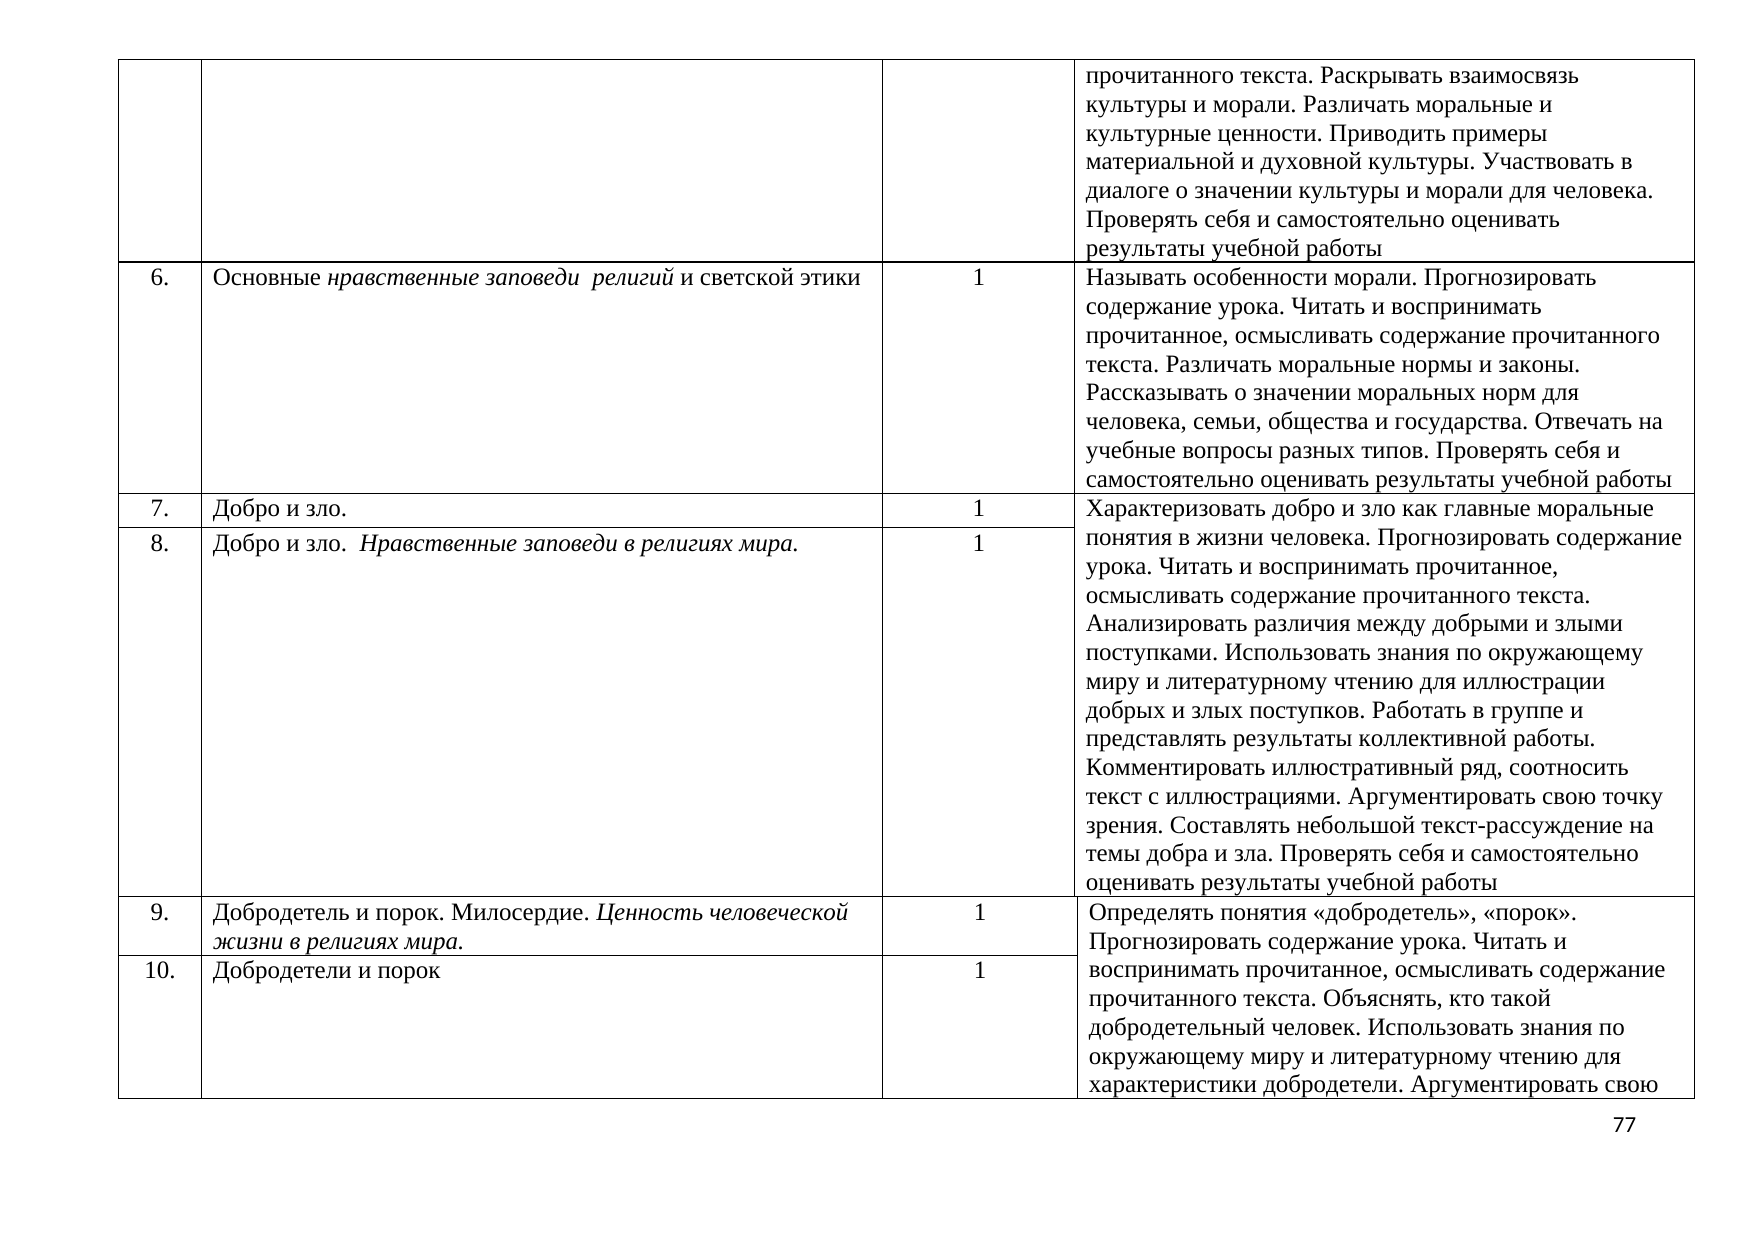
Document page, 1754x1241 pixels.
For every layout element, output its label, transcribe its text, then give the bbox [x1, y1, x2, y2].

table_cell Добродетель и порок. Милосердие. Ценность человеческой жизни в религиях мира. [202, 897, 882, 954]
table_cell 5. [119, 60, 201, 261]
table_cell Добро и зло. [202, 494, 882, 527]
table_cell Основные нравственные заповеди религий и светской этики [202, 263, 882, 492]
table_cell Характеризовать добро и зло как главные моральные понятия в жизни человека. Прогнозировать содержание урока. Читать и воспринимать прочитанное, осмысливать содержание прочитанного текста. Анализировать различия между добрыми и злыми поступками. Использовать знания по окружающему миру и литературному чтению для иллюстрации добрых и злых поступков. Работать в группе и представлять результаты коллективной работы. Комментировать иллюстративный ряд, соотносить текст с иллюстрациями. Аргументировать свою точку зрения. Составлять небольшой текст-рассуждение на темы добра и зла. Проверять себя и самостоятельно оценивать результаты учебной работы [1075, 494, 1694, 896]
table_cell Называть особенности морали. Прогнозировать содержание урока. Читать и воспринимать прочитанное, осмысливать содержание прочитанного текста. Различать моральные нормы и законы. Рассказывать о значении моральных норм для человека, семьи, общества и государства. Отвечать на учебные вопросы разных типов. Проверять себя и самостоятельно оценивать результаты учебной работы [1075, 263, 1694, 492]
table_cell 1 [883, 956, 1077, 1098]
table_cell 1 [883, 60, 1074, 261]
table_cell 8. [119, 528, 201, 896]
table_cell Добродетели и порок [202, 956, 882, 1098]
table_cell 9. [119, 897, 201, 954]
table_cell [1075, 60, 1694, 261]
table_cell 1 [883, 897, 1077, 954]
table_cell 6. [119, 263, 201, 492]
table_cell Определять понятия «добродетель», «порок». Прогнозировать содержание урока. Читать и воспринимать прочитанное, осмысливать содержание прочитанного текста. Объяснять, кто такой добродетельный человек. Использовать знания по окружающему миру и литературному чтению для характеристики добродетели. Аргументировать свою точку зрения. Составлять небольшой текст-рассуждение на тему добродетели [1078, 897, 1694, 1098]
table_cell 10. [119, 956, 201, 1098]
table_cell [202, 60, 882, 261]
table_cell Добро и зло. Нравственные заповеди в религиях мира. [202, 528, 882, 896]
table_cell 1 [883, 263, 1074, 492]
table_cell 1 [883, 494, 1074, 527]
table_cell 1 [883, 528, 1074, 896]
table_cell 7. [119, 494, 201, 527]
